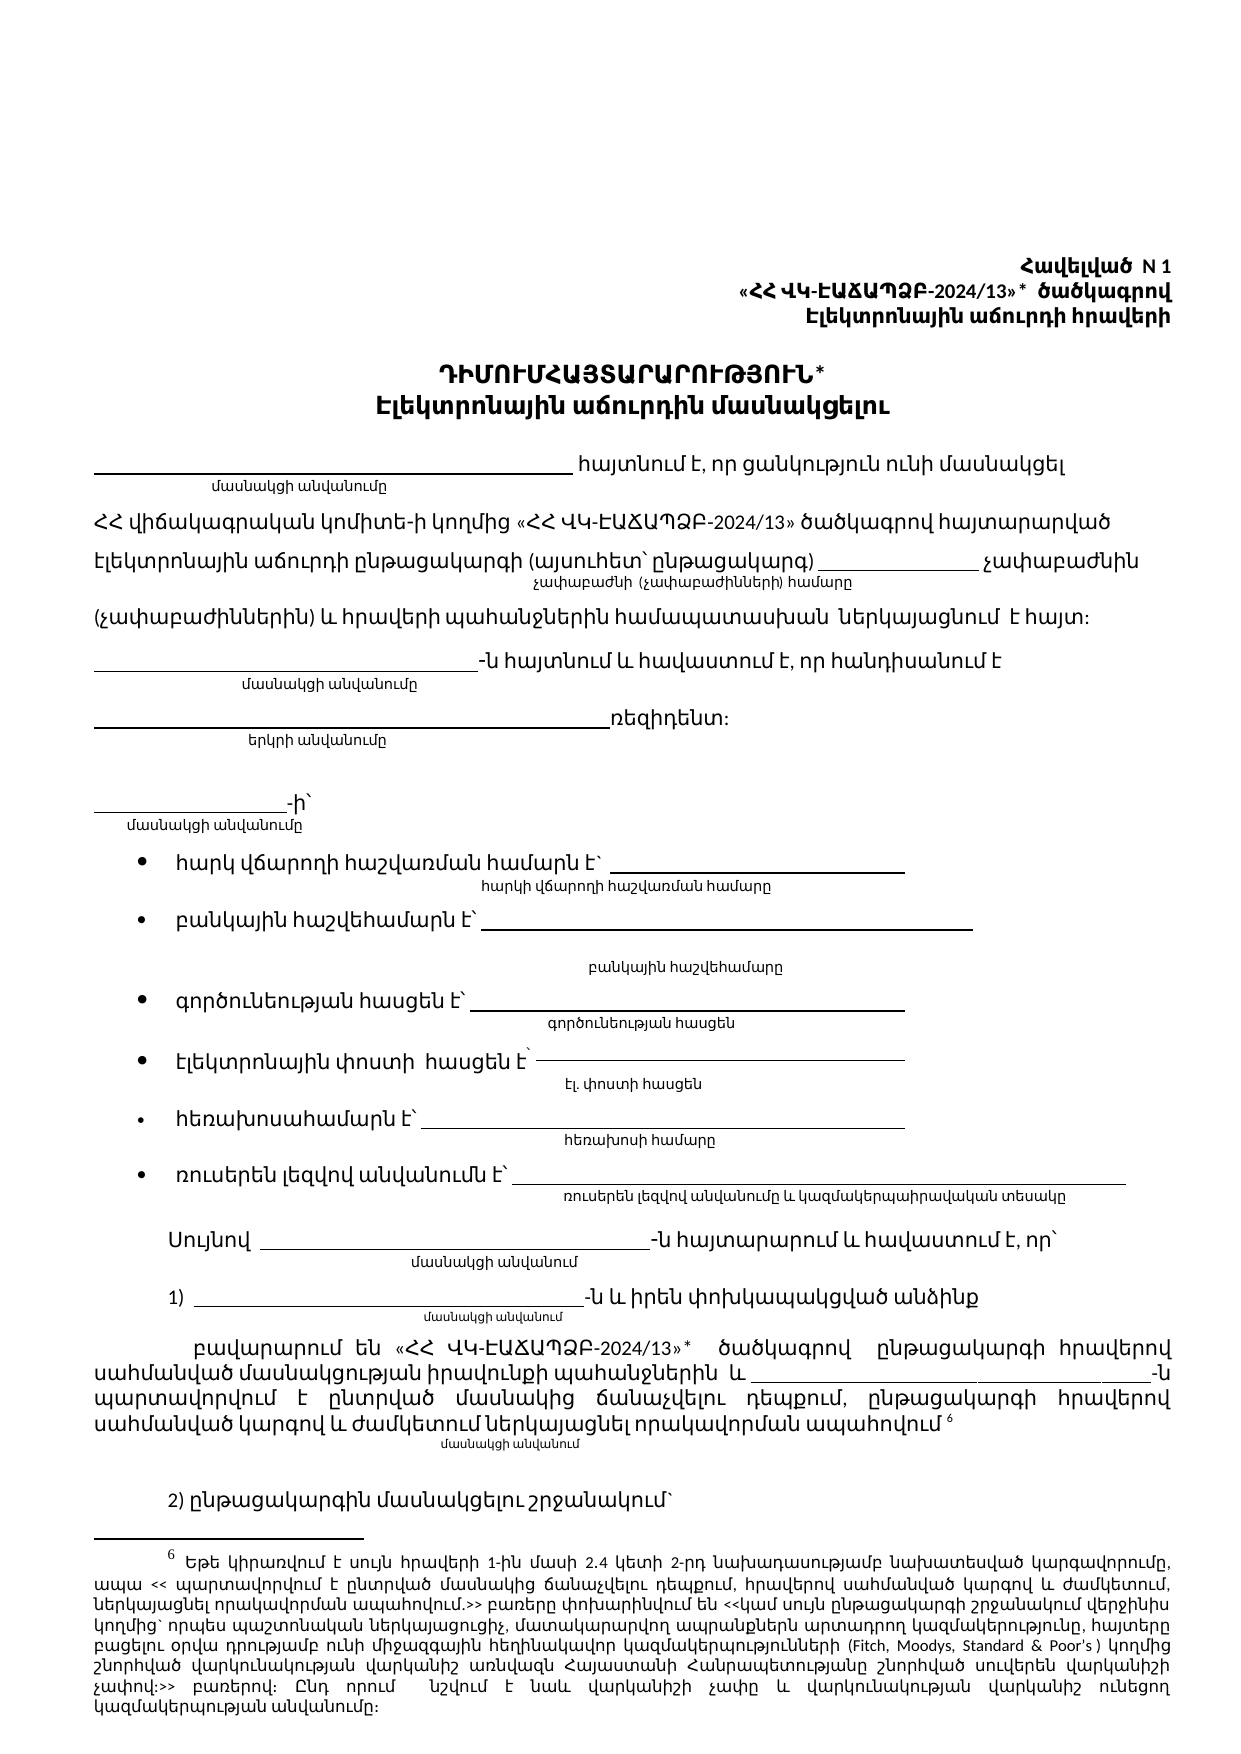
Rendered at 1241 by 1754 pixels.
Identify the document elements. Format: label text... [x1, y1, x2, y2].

text ռուսերեն լեզվով անվանումը և կազմակերպաիրավական տեսակը [94, 1187, 1171, 1218]
text 1) -ն և իրեն փոխկապակցված անձինք [94, 1284, 1171, 1309]
text մասնակցի անվանումը [94, 675, 1171, 706]
text ՀՀ վիճակագրական կոմիտե-ի կողմից «ՀՀ ՎԿ-ԷԱՃԱՊՁԲ-2024/13» ծածկագրով հայտարարված [94, 507, 1171, 535]
text բավարարում են «ՀՀ ՎԿ-ԷԱՃԱՊՁԲ-2024/13»* ծածկագրով ընթացակարգի հրավերով սահմանված մասնակցության իրավունքի պահանջներին և -ն պարտավորվում է ընտրված մասնակից ճանաչվելու դեպքում, ընթացակարգի հրավերով սահմանված կարգով և ժամկետում ներկայացնել որակավորման ապահովում [94, 1335, 1171, 1436]
text (չափաբաժիններին) և հրավերի պահանջներին համապատասխան ներկայացնում է հայտ: [94, 604, 1171, 629]
text -ի՝ [94, 790, 1171, 816]
text մասնակցի անվանում [94, 1309, 1171, 1335]
text էլեկտրոնային աճուրդի ընթացակարգի (այսուհետ՝ ընթացակարգ) չափաբաժնին [94, 548, 1171, 573]
list հեռախոսահամարն է՝ [138, 1106, 1171, 1131]
text հայտնում է, որ ցանկություն ունի մասնակցել [94, 451, 1171, 477]
text մասնակցի անվանում [94, 1253, 1171, 1284]
text Էլեկտրոնային աճուրդի հրավերի [94, 304, 1171, 329]
text հարկի վճարողի հաշվառման համարը [94, 877, 1171, 907]
text Հավելված N 1 [94, 253, 1171, 278]
text -ն հայտնում և հավաստում է, որ հանդիսանում է [94, 644, 1171, 675]
list էլեկտրոնային փոստի հասցեն է՝ [138, 1045, 1171, 1075]
text «ՀՀ ՎԿ-ԷԱՃԱՊՁԲ-2024/13»* ծածկագրով [94, 278, 1171, 304]
text բանկային հաշվեհամարը [94, 958, 1171, 989]
subtitle Էլեկտրոնային աճուրդին մասնակցելու [94, 390, 1171, 421]
text ԴԻՄՈՒՄՀԱՅՏԱՐԱՐՈՒԹՅՈՒՆ* [94, 360, 1171, 390]
list բանկային հաշվեհամարն է՝ [138, 907, 1171, 958]
text չափաբաժնի (չափաբաժինների) համարը [94, 573, 1171, 604]
list գործունեության հասցեն է՝ [138, 989, 1171, 1014]
text մասնակցի անվանում [94, 1436, 1171, 1462]
text հեռախոսի համարը [462, 1131, 1171, 1162]
text գործունեության հասցեն [94, 1014, 1171, 1045]
text Սույնով -ն հայտարարում և հավաստում է, որ՝ [94, 1223, 1171, 1253]
text էլ. փոստի հասցեն [94, 1075, 1171, 1106]
text 2) ընթացակարգին մասնակցելու շրջանակում` [94, 1487, 1171, 1513]
text երկրի անվանումը [94, 731, 1171, 762]
text ռեզիդենտ: [94, 706, 1171, 731]
text մասնակցի անվանումը [94, 477, 1171, 507]
list հարկ վճարողի հաշվառման համարն է` [138, 846, 1171, 877]
text մասնակցի անվանումը [94, 816, 1171, 846]
list ռուսերեն լեզվով անվանումն է՝ [138, 1162, 1171, 1187]
